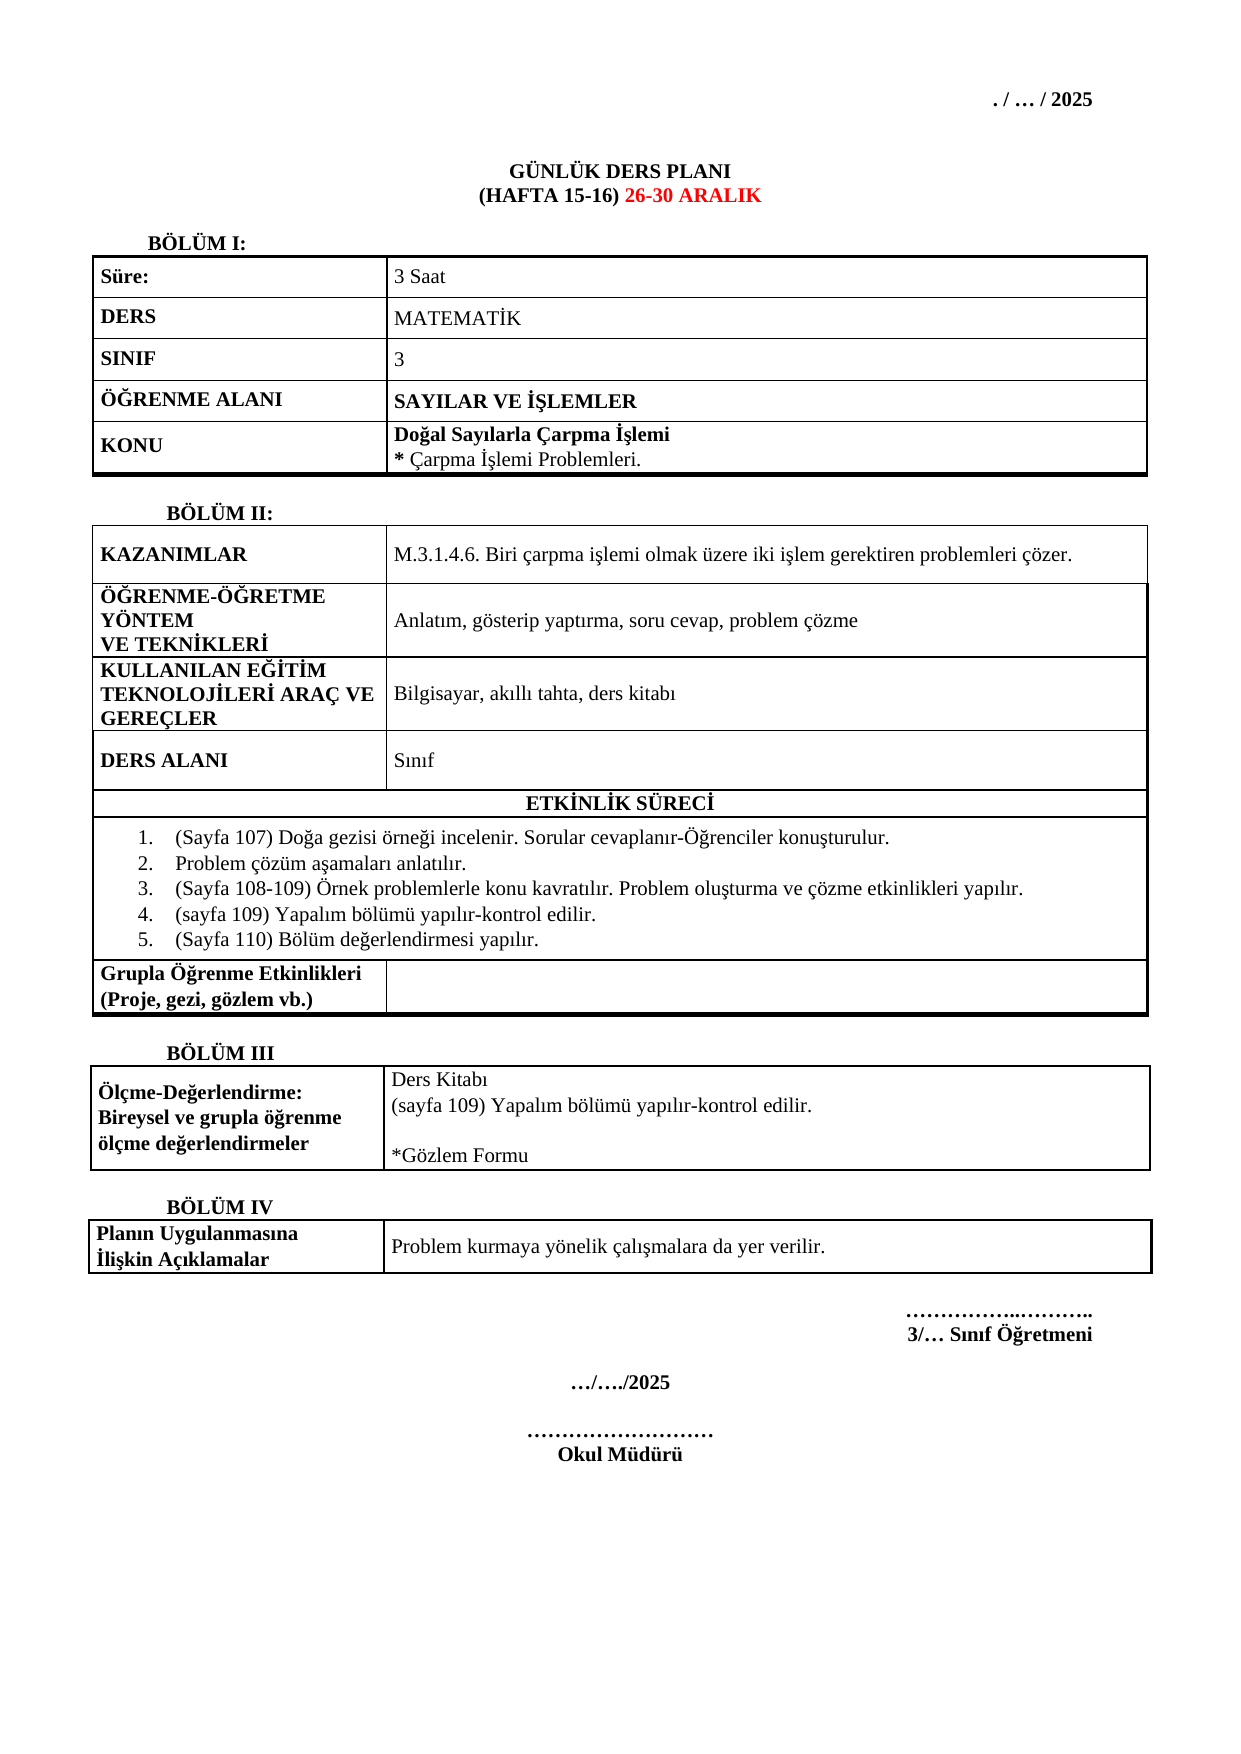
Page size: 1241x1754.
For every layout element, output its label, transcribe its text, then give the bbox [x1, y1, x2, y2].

table_cell DERS ALANI [94, 731, 386, 789]
subtitle BÖLÜM III [148, 1041, 1093, 1065]
table_header Problem kurmaya yönelik çalışmalara da yer verilir. [385, 1221, 1150, 1272]
text ……………………… [148, 1418, 1093, 1442]
text …/…./2025 [148, 1370, 1093, 1394]
table_cell ETKİNLİK SÜRECİ [94, 791, 1146, 816]
table_cell KONU [94, 422, 386, 472]
table_cell [387, 961, 1146, 1012]
table_header Planın Uygulanmasına İlişkin Açıklamalar [90, 1221, 383, 1272]
table_cell ÖĞRENME-ÖĞRETME YÖNTEM VE TEKNİKLERİ [93, 584, 386, 656]
table_cell Bilgisayar, akıllı tahta, ders kitabı [387, 658, 1146, 730]
text GÜNLÜK DERS PLANI [148, 159, 1093, 183]
table_header Ölçme-Değerlendirme: Bireysel ve grupla öğrenme ölçme değerlendirmeler [92, 1067, 383, 1169]
table_cell KULLANILAN EĞİTİM TEKNOLOJİLERİ ARAÇ VE GEREÇLER [93, 658, 386, 730]
table_header 3 Saat [388, 258, 1146, 297]
text Okul Müdürü [148, 1442, 1093, 1466]
text BÖLÜM I: [148, 231, 1093, 255]
table_header Süre: [94, 258, 386, 297]
table_cell ÖĞRENME ALANI [94, 381, 386, 421]
table_cell Grupla Öğrenme Etkinlikleri (Proje, gezi, gözlem vb.) [94, 961, 386, 1012]
table_cell Doğal Sayılarla Çarpma İşlemi * Çarpma İşlemi Problemleri. [388, 422, 1146, 472]
text ……………..……….. [148, 1298, 1093, 1322]
table_header KAZANIMLAR [93, 526, 386, 583]
table_cell SINIF [94, 339, 386, 379]
text BÖLÜM II: [148, 501, 1093, 525]
table_cell Anlatım, gösterip yaptırma, soru cevap, problem çözme [387, 584, 1146, 656]
subtitle BÖLÜM IV [148, 1195, 1093, 1219]
text 3/… Sınıf Öğretmeni [148, 1322, 1093, 1346]
table_cell DERS [94, 298, 386, 338]
text . / … / 2025 [148, 87, 1093, 111]
table_cell Sınıf [387, 731, 1146, 789]
table_cell (Sayfa 107) Doğa gezisi örneği incelenir. Sorular cevaplanır-Öğrenciler konuşturulur. Problem çözüm aşamaları anlatılır. (Sayfa 108-109) Örnek problemlerle konu kavratılır. Problem oluşturma ve çözme etkinlikleri yapılır. (sayfa 109) Yapalım bölümü yapılır-kontrol edilir. (Sayfa 110) Bölüm değerlendirmesi yapılır. [94, 818, 1146, 959]
table_cell MATEMATİK [388, 298, 1146, 338]
table_cell SAYILAR VE İŞLEMLER [388, 381, 1146, 421]
table_header Ders Kitabı (sayfa 109) Yapalım bölümü yapılır-kontrol edilir. *Gözlem Formu [385, 1067, 1149, 1169]
text (HAFTA 15-16) 26-30 ARALIK [148, 183, 1093, 207]
table_header M.3.1.4.6. Biri çarpma işlemi olmak üzere iki işlem gerektiren problemleri çözer. [387, 526, 1147, 583]
table_cell 3 [388, 339, 1146, 379]
